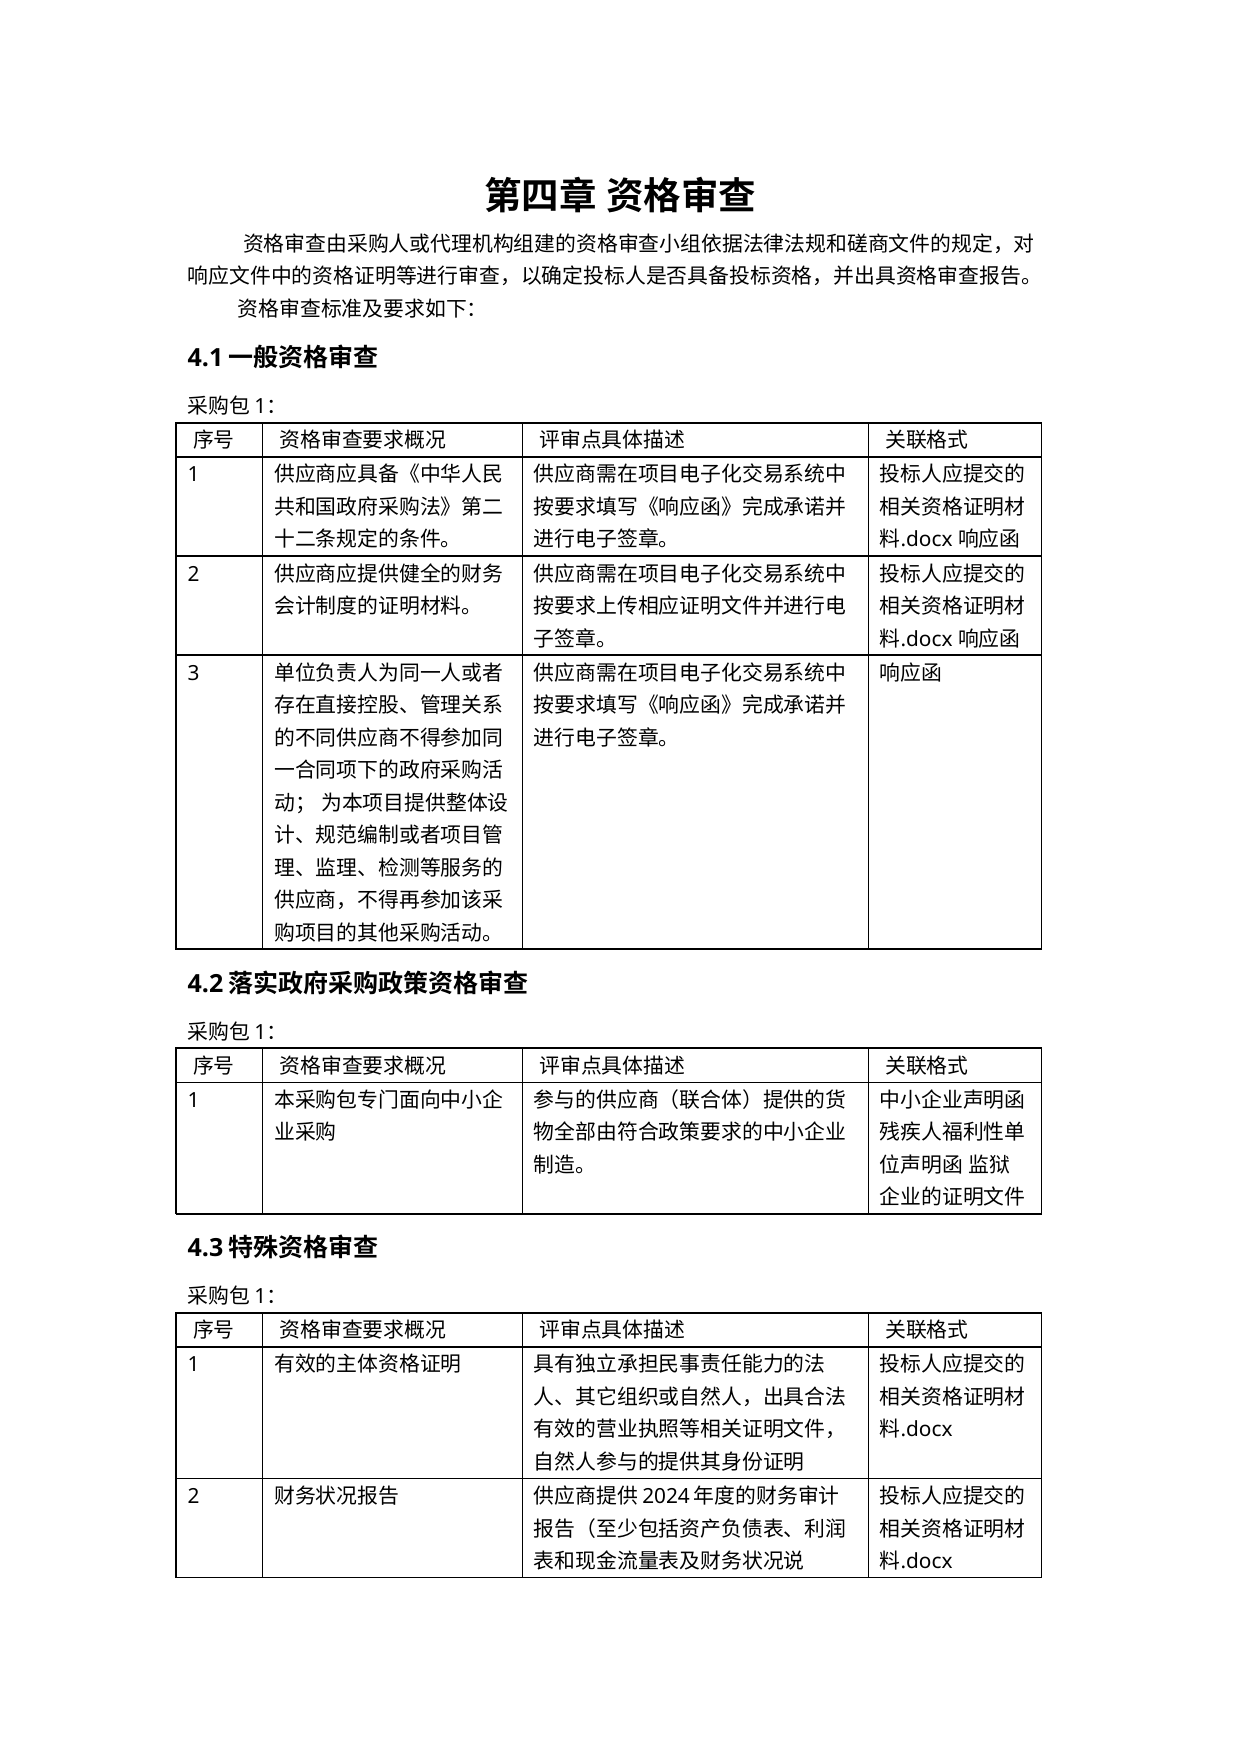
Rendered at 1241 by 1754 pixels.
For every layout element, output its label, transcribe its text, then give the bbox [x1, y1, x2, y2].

text 采购包1： [187, 1279, 1053, 1312]
table_cell 1 [177, 458, 262, 555]
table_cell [523, 1479, 868, 1577]
table_cell 具有独立承担民事责任能力的法人、其它组织或自然人，出具合法有效的营业执照等相关证明文件，自然人参与的提供其身份证明 [523, 1348, 868, 1478]
text 4.3特殊资格审查 [187, 1214, 1053, 1279]
table_header 序号 [177, 1049, 262, 1081]
table_cell 3 [177, 656, 262, 948]
table_header 关联格式 [869, 1049, 1041, 1081]
table_header 评审点具体描述 [523, 424, 868, 456]
table_header 评审点具体描述 [523, 1314, 868, 1346]
table_header 资格审查要求概况 [263, 424, 522, 456]
table_cell 2 [177, 557, 262, 654]
table_cell 财务状况报告 [263, 1479, 522, 1577]
text 采购包1： [187, 389, 1053, 422]
text 第四章 资格审查 [187, 162, 1053, 227]
text 资格审查标准及要求如下： [187, 292, 1053, 324]
table_header 关联格式 [869, 424, 1041, 456]
table_cell 响应函 [869, 656, 1041, 948]
table_header 关联格式 [869, 1314, 1041, 1346]
table_cell 供应商需在项目电子化交易系统中按要求填写《响应函》完成承诺并进行电子签章。 [523, 458, 868, 555]
table_cell 投标人应提交的相关资格证明材料.docx [869, 1348, 1041, 1478]
text 采购包1： [187, 1015, 1053, 1047]
table_cell 供应商应具备《中华人民共和国政府采购法》第二十二条规定的条件。 [263, 458, 522, 555]
table_header 序号 [177, 1314, 262, 1346]
table_header 评审点具体描述 [523, 1049, 868, 1081]
table_cell 有效的主体资格证明 [263, 1348, 522, 1478]
table_cell 供应商需在项目电子化交易系统中按要求填写《响应函》完成承诺并进行电子签章。 [523, 656, 868, 948]
table_cell 单位负责人为同一人或者存在直接控股、管理关系的不同供应商不得参加同一合同项下的政府采购活动； 为本项目提供整体设计、规范编制或者项目管理、监理、检测等服务的供应商，不得再参加该采购项目的其他采购活动。 [263, 656, 522, 948]
table_cell 2 [177, 1479, 262, 1577]
table_header 序号 [177, 424, 262, 456]
table_cell 中小企业声明函 残疾人福利性单位声明函 监狱企业的证明文件 [869, 1083, 1041, 1213]
table_cell 参与的供应商（联合体）提供的货物全部由符合政策要求的中小企业制造。 [523, 1083, 868, 1213]
table_cell 供应商需在项目电子化交易系统中按要求上传相应证明文件并进行电子签章。 [523, 557, 868, 654]
table_cell 供应商应提供健全的财务会计制度的证明材料。 [263, 557, 522, 654]
text 4.2落实政府采购政策资格审查 [187, 950, 1053, 1015]
table_cell 本采购包专门面向中小企业采购 [263, 1083, 522, 1213]
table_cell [869, 1479, 1041, 1577]
table_header 资格审查要求概况 [263, 1049, 522, 1081]
table_cell 1 [177, 1348, 262, 1478]
table_cell 投标人应提交的相关资格证明材料.docx 响应函 [869, 458, 1041, 555]
text 4.1一般资格审查 [187, 324, 1053, 389]
text 资格审查由采购人或代理机构组建的资格审查小组依据法律法规和磋商文件的规定，对响应文件中的资格证明等进行审查，以确定投标人是否具备投标资格，并出具资格审查报告。 [187, 227, 1053, 292]
table_header 资格审查要求概况 [263, 1314, 522, 1346]
table_cell 1 [177, 1083, 262, 1213]
table_cell 投标人应提交的相关资格证明材料.docx 响应函 [869, 557, 1041, 654]
